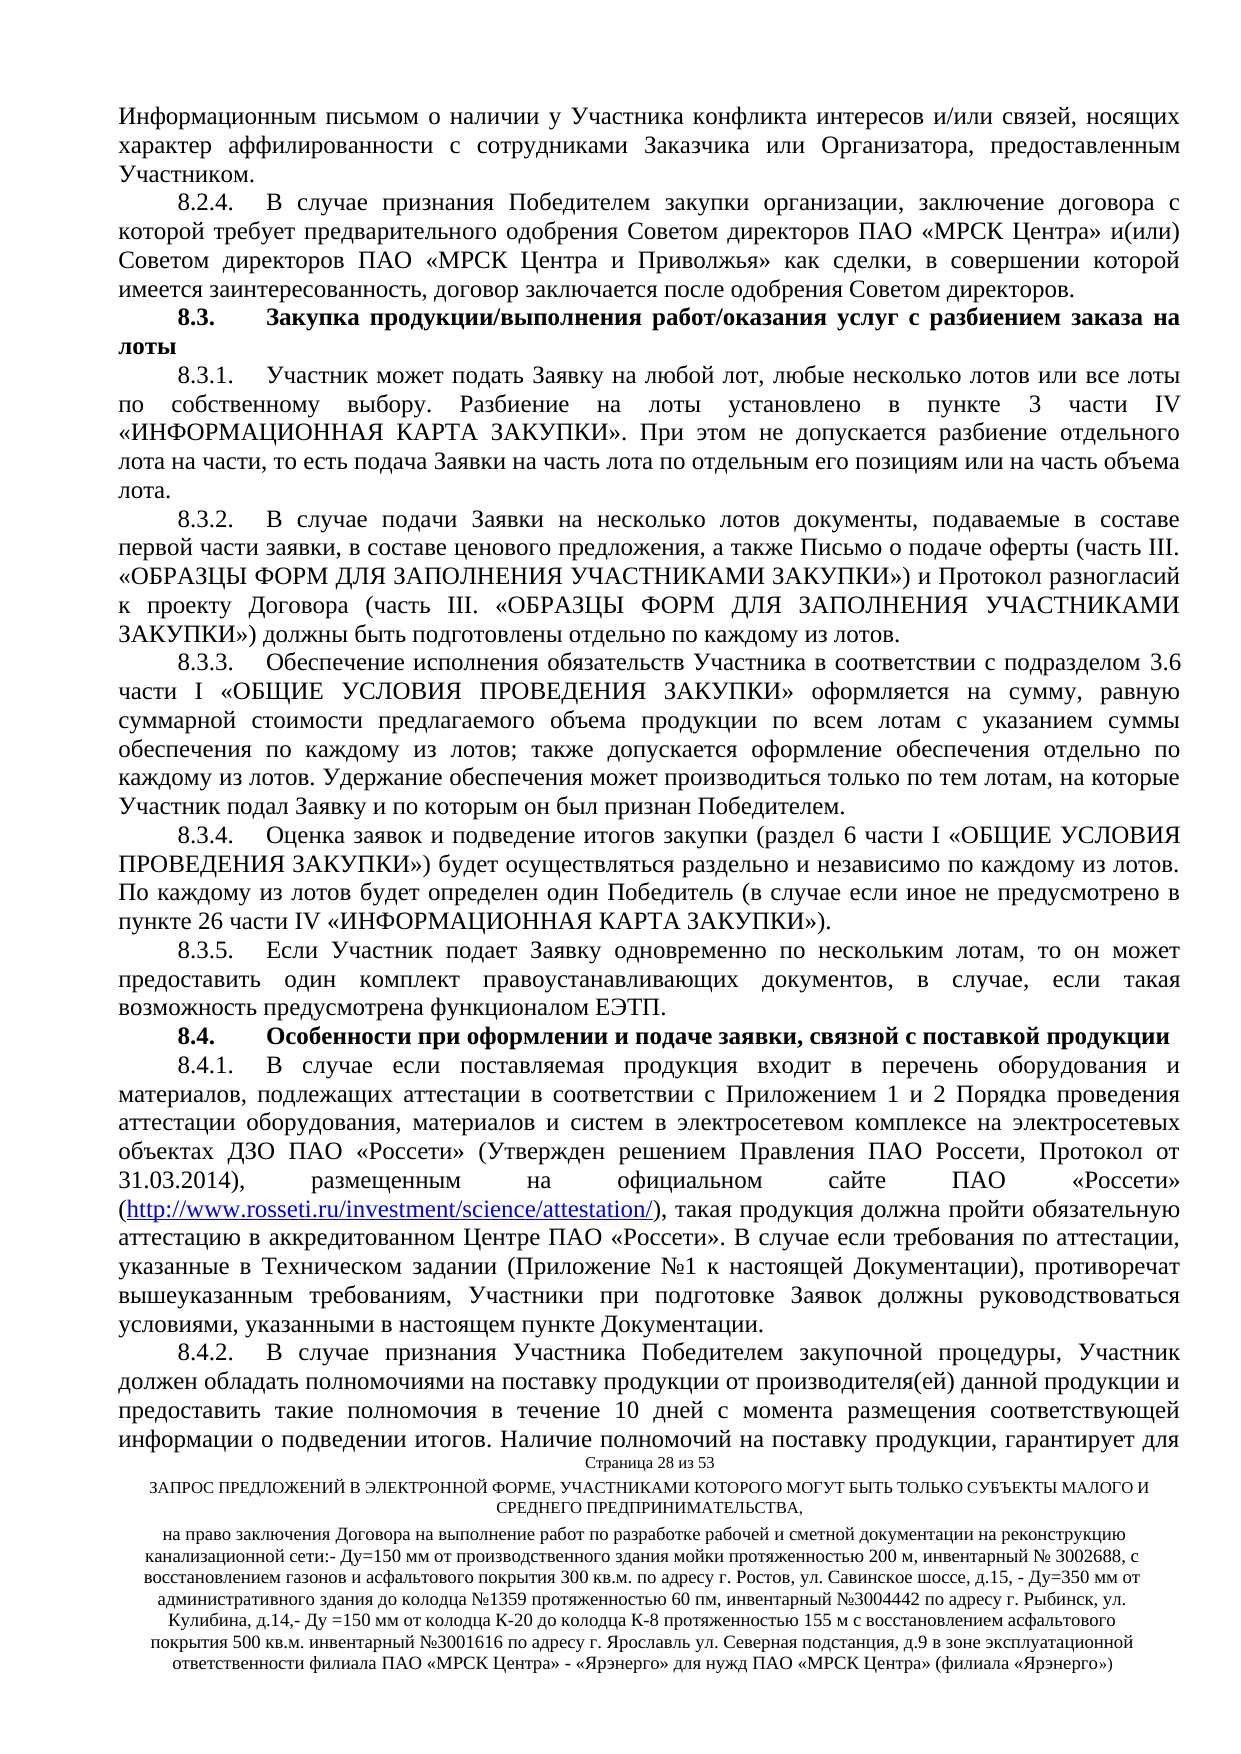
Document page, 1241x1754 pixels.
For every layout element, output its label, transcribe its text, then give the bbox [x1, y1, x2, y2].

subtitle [118, 101, 1181, 187]
subtitle Обеспечение исполнения обязательств Участника в соответствии с подразделом 3.6 части I «ОБЩИЕ УСЛОВИЯ ПРОВЕДЕНИЯ ЗАКУПКИ» оформляется на сумму, равную суммарной стоимости предлагаемого объема продукции по всем лотам с указанием суммы обеспечения по каждому из лотов; также допускается оформление обеспечения отдельно по каждому из лотов. Удержание обеспечения может производиться только по тем лотам, на которые Участник подал Заявку и по которым он был признан Победителем. [118, 647, 1181, 820]
subtitle Оценка заявок и подведение итогов закупки (раздел 6 части I «ОБЩИЕ УСЛОВИЯ ПРОВЕДЕНИЯ ЗАКУПКИ») будет осуществляться раздельно и независимо по каждому из лотов. По каждому из лотов будет определен один Победитель (в случае если иное не предусмотрено в пункте 26 части IV «ИНФОРМАЦИОННАЯ КАРТА ЗАКУПКИ»). [118, 820, 1181, 935]
subtitle В случае если поставляемая продукция входит в перечень оборудования и материалов, подлежащих аттестации в соответствии с Приложением 1 и 2 Порядка проведения аттестации оборудования, материалов и систем в электросетевом комплексе на электросетевых объектах ДЗО ПАО «Россети» (Утвержден решением Правления ПАО Россети, Протокол от 31.03.2014), размещенным на официальном сайте ПАО «Россети» (http://www.rosseti.ru/investment/science/attestation/), такая продукция должна пройти обязательную аттестацию в аккредитованном Центре ПАО «Россети». В случае если требования по аттестации, указанные в Техническом задании (Приложение №1 к настоящей Документации), противоречат вышеуказанным требованиям, Участники при подготовке Заявок должны руководствоваться условиями, указанными в настоящем пункте Документации. [118, 1050, 1181, 1337]
subtitle Особенности при оформлении и подаче заявки, связной с поставкой продукции [118, 1021, 1181, 1050]
subtitle В случае подачи Заявки на несколько лотов документы, подаваемые в составе первой части заявки, в составе ценового предложения, а также Письмо о подаче оферты (часть III. «ОБРАЗЦЫ ФОРМ ДЛЯ ЗАПОЛНЕНИЯ УЧАСТНИКАМИ ЗАКУПКИ») и Протокол разногласий к проекту Договора (часть III. «ОБРАЗЦЫ ФОРМ ДЛЯ ЗАПОЛНЕНИЯ УЧАСТНИКАМИ ЗАКУПКИ») должны быть подготовлены отдельно по каждому из лотов. [118, 504, 1181, 647]
subtitle Если Участник подает Заявку одновременно по нескольким лотам, то он может предоставить один комплект правоустанавливающих документов, в случае, если такая возможность предусмотрена функционалом ЕЭТП. [118, 935, 1181, 1021]
subtitle В случае признания Победителем закупки организации, заключение договора с которой требует предварительного одобрения Советом директоров ПАО «МРСК Центра» и(или) Советом директоров ПАО «МРСК Центра и Приволжья» как сделки, в совершении которой имеется заинтересованность, договор заключается после одобрения Советом директоров. [118, 187, 1181, 302]
subtitle Закупка продукции/выполнения работ/оказания услуг с разбиением заказа на лоты [118, 302, 1181, 360]
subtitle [118, 1337, 1181, 1452]
subtitle Участник может подать Заявку на любой лот, любые несколько лотов или все лоты по собственному выбору. Разбиение на лоты установлено в пункте 3 части IV «ИНФОРМАЦИОННАЯ КАРТА ЗАКУПКИ». При этом не допускается разбиение отдельного лота на части, то есть подача Заявки на часть лота по отдельным его позициям или на часть объема лота. [118, 360, 1181, 504]
